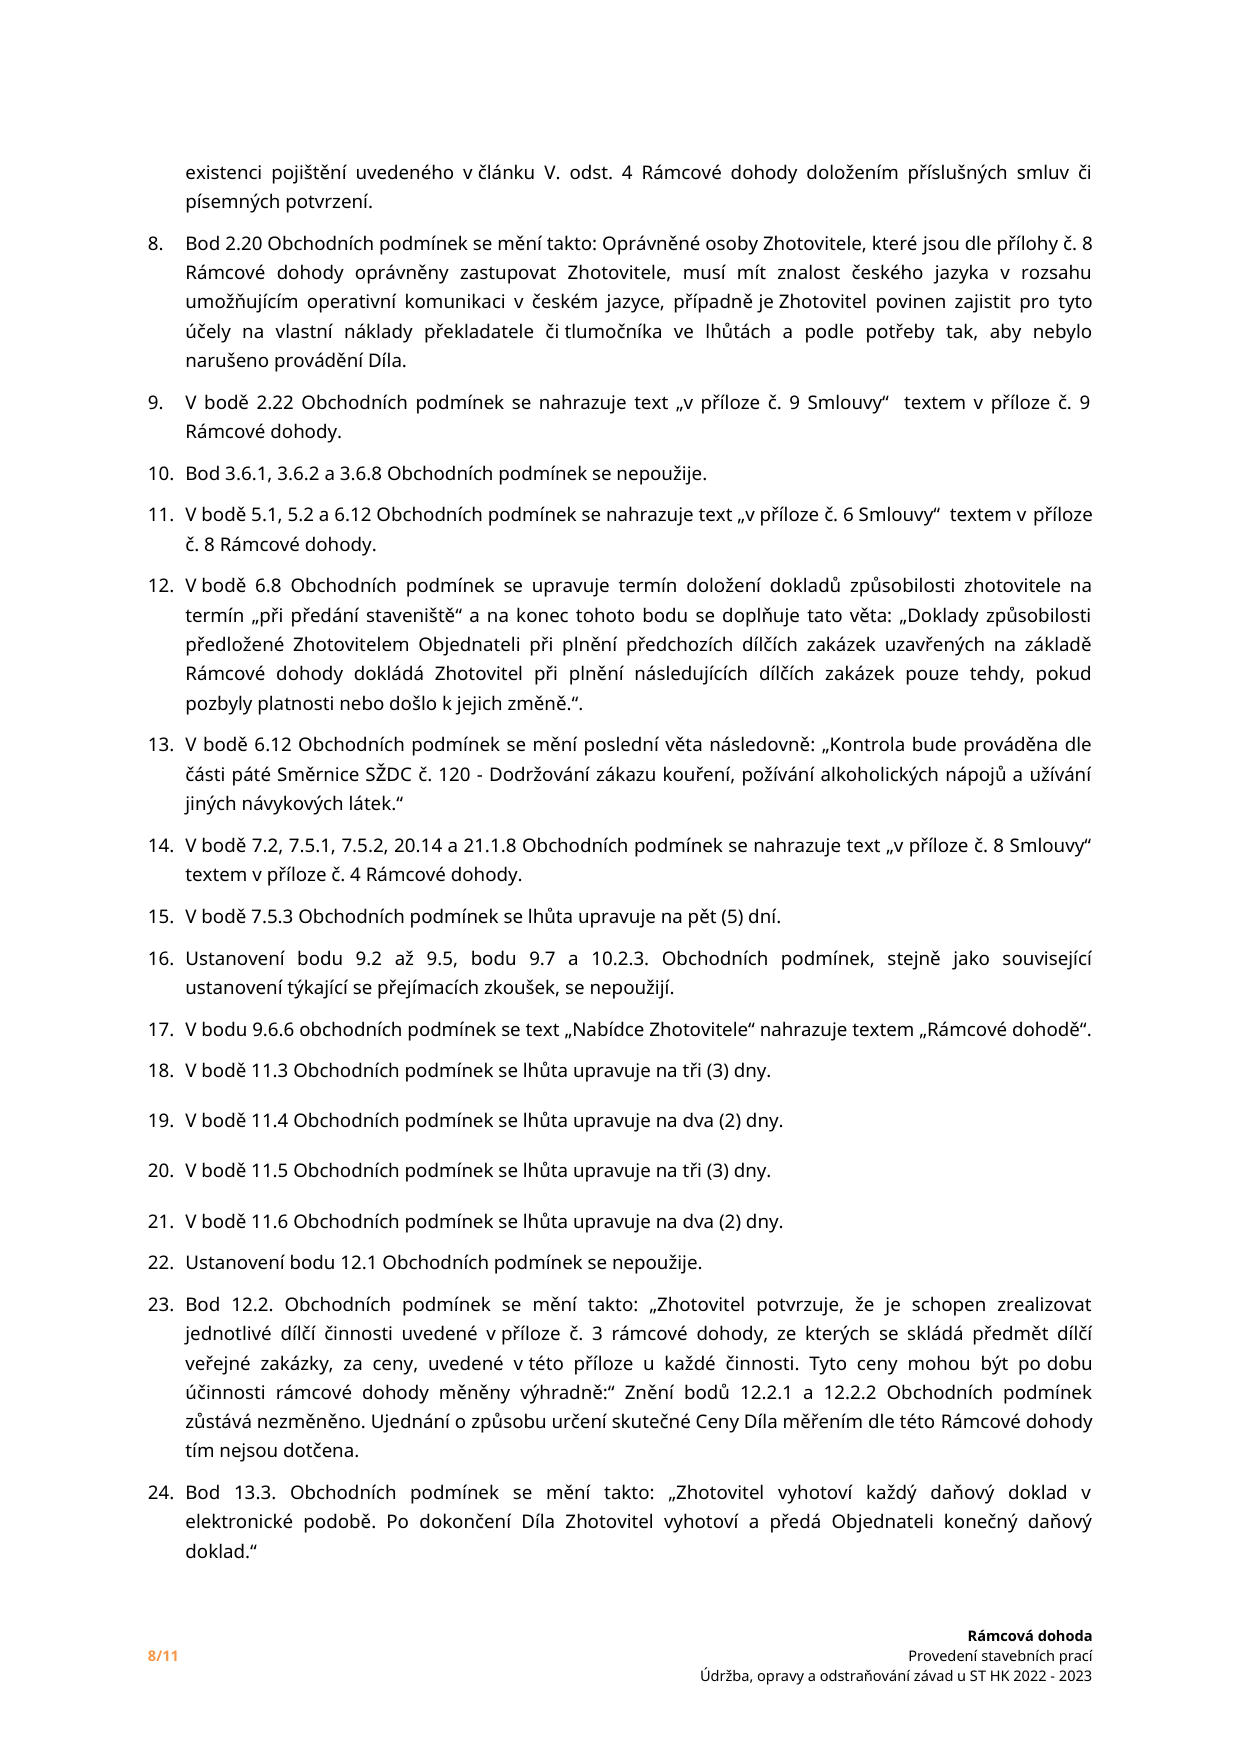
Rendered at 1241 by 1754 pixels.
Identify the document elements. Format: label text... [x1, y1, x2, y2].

list V bodě 5.1, 5.2 a 6.12 Obchodních podmínek se nahrazuje text „v příloze č. 6 Smlouvy“ textem v příloze č. 8 Rámcové dohody. [148, 502, 1093, 557]
list V bodě 11.5 Obchodních podmínek se lhůta upravuje na tři (3) dny. [148, 1158, 1093, 1183]
list V bodě 11.6 Obchodních podmínek se lhůta upravuje na dva (2) dny. [148, 1208, 1093, 1233]
list V bodě 11.4 Obchodních podmínek se lhůta upravuje na dva (2) dny. [148, 1108, 1093, 1133]
list V bodě 7.2, 7.5.1, 7.5.2, 20.14 a 21.1.8 Obchodních podmínek se nahrazuje text „v příloze č. 8 Smlouvy“ textem v příloze č. 4 Rámcové dohody. [148, 832, 1093, 887]
list Bod 3.6.1, 3.6.2 a 3.6.8 Obchodních podmínek se nepoužije. [148, 460, 1093, 486]
list V bodě 7.5.3 Obchodních podmínek se lhůta upravuje na pět (5) dní. [148, 903, 1093, 928]
list V bodě 6.12 Obchodních podmínek se mění poslední věta následovně: „Kontrola bude prováděna dle části páté Směrnice SŽDC č. 120 - Dodržování zákazu kouření, požívání alkoholických nápojů a užívání jiných návykových látek.“ [148, 732, 1093, 816]
list Ustanovení bodu 9.2 až 9.5, bodu 9.7 a 10.2.3. Obchodních podmínek, stejně jako související ustanovení týkající se přejímacích zkoušek, se nepoužijí. [148, 945, 1093, 999]
list V bodě 2.22 Obchodních podmínek se nahrazuje text „v příloze č. 9 Smlouvy“ textem v příloze č. 9 Rámcové dohody. [148, 389, 1093, 444]
list V bodu 9.6.6 obchodních podmínek se text „Nabídce Zhotovitele“ nahrazuje textem „Rámcové dohodě“. [148, 1016, 1093, 1041]
list V bodě 11.3 Obchodních podmínek se lhůta upravuje na tři (3) dny. [148, 1058, 1093, 1083]
list Bod 2.20 Obchodních podmínek se mění takto: Oprávněné osoby Zhotovitele, které jsou dle přílohy č. 8 Rámcové dohody oprávněny zastupovat Zhotovitele, musí mít znalost českého jazyka v rozsahu umožňujícím operativní komunikaci v českém jazyce, případně je Zhotovitel povinen zajistit pro tyto účely na vlastní náklady překladatele či tlumočníka ve lhůtách a podle potřeby tak, aby nebylo narušeno provádění Díla. [148, 230, 1093, 373]
list Bod 13.3. Obchodních podmínek se mění takto: „Zhotovitel vyhotoví každý daňový doklad v elektronické podobě. Po dokončení Díla Zhotovitel vyhotoví a předá Objednateli konečný daňový doklad.“ [148, 1479, 1093, 1564]
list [148, 159, 1093, 214]
list V bodě 6.8 Obchodních podmínek se upravuje termín doložení dokladů způsobilosti zhotovitele na termín „při předání staveniště“ a na konec tohoto bodu se doplňuje tato věta: „Doklady způsobilosti předložené Zhotovitelem Objednateli při plnění předchozích dílčích zakázek uzavřených na základě Rámcové dohody dokládá Zhotovitel při plnění následujících dílčích zakázek pouze tehdy, pokud pozbyly platnosti nebo došlo k jejich změně.“. [148, 573, 1093, 715]
list Ustanovení bodu 12.1 Obchodních podmínek se nepoužije. [148, 1250, 1093, 1275]
list Bod 12.2. Obchodních podmínek se mění takto: „Zhotovitel potvrzuje, že je schopen zrealizovat jednotlivé dílčí činnosti uvedené v příloze č. 3 rámcové dohody, ze kterých se skládá předmět dílčí veřejné zakázky, za ceny, uvedené v této příloze u každé činnosti. Tyto ceny mohou být po dobu účinnosti rámcové dohody měněny výhradně:“ Znění bodů 12.2.1 a 12.2.2 Obchodních podmínek zůstává nezměněno. Ujednání o způsobu určení skutečné Ceny Díla měřením dle této Rámcové dohody tím nejsou dotčena. [148, 1291, 1093, 1463]
